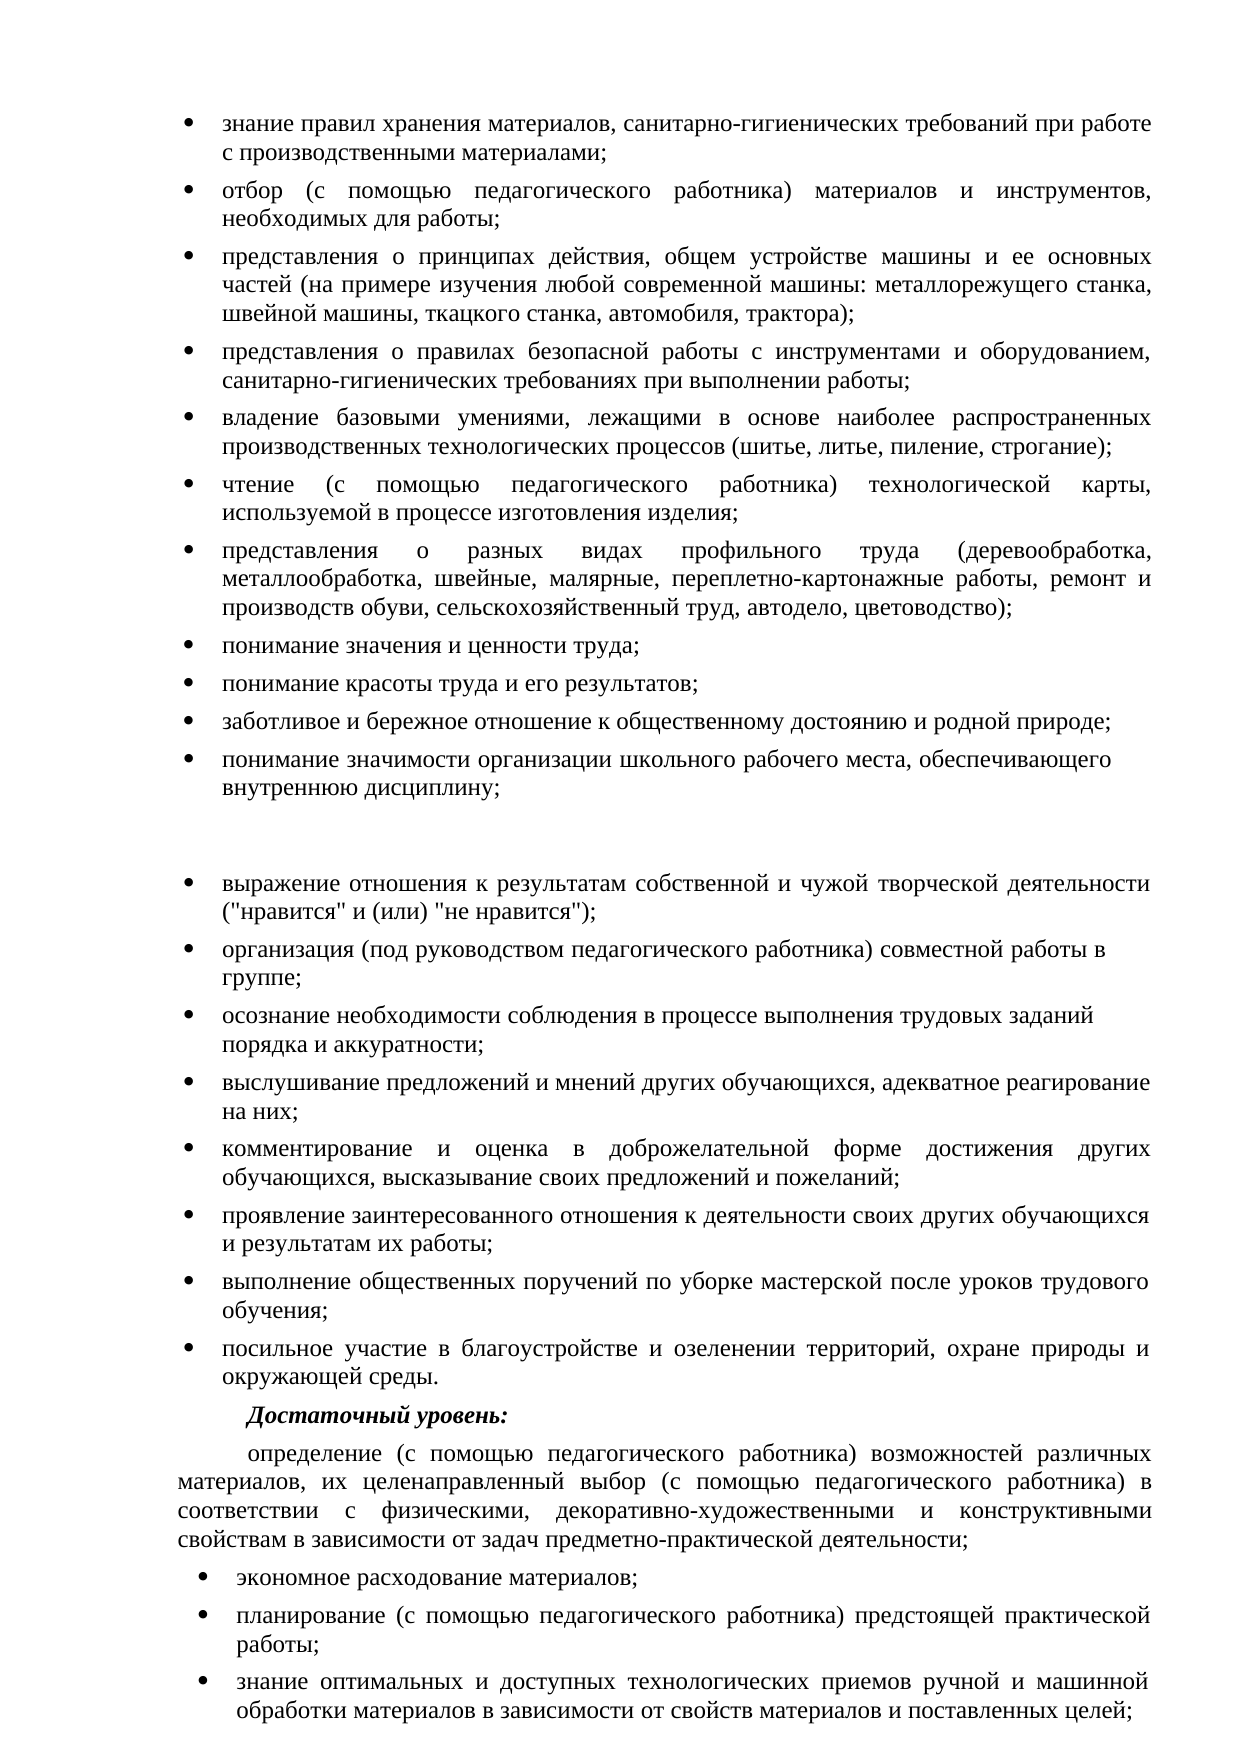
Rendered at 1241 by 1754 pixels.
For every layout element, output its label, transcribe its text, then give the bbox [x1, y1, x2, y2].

list представления о разных видах профильного труда (деревообработка, металлообработка, швейные, малярные, переплетно-картонажные работы, ремонт и производств обуви, сельскохозяйственный труд, автодело, цветоводство); [184, 536, 1152, 620]
list понимание красоты труда и его результатов; [184, 668, 1167, 697]
list экономное расходование материалов; [199, 1562, 1167, 1591]
list осознание необходимости соблюдения в процессе выполнения трудовых заданий порядка и аккуратности; [184, 1001, 1151, 1058]
list выражение отношения к результатам собственной и чужой творческой деятельности ("нравится" и (или) "не нравится"); [184, 868, 1152, 925]
list представления о правилах безопасной работы с инструментами и оборудованием, санитарно-гигиенических требованиях при выполнении работы; [184, 336, 1151, 394]
list комментирование и оценка в доброжелательной форме достижения других обучающихся, высказывание своих предложений и пожеланий; [184, 1134, 1151, 1191]
list владение базовыми умениями, лежащими в основе наиболее распространенных производственных технологических процессов (шитье, литье, пиление, строгание); [184, 403, 1152, 459]
text определение (с помощью педагогического работника) возможностей различных материалов, их целенаправленный выбор (с помощью педагогического работника) в соответствии с физическими, декоративно-художественными и конструктивными свойствам в зависимости от задач предметно-практической деятельности; [177, 1438, 1152, 1553]
subtitle Достаточный уровень: [247, 1400, 1167, 1429]
list представления о принципах действия, общем устройстве машины и ее основных частей (на примере изучения любой современной машины: металлорежущего станка, швейной машины, ткацкого станка, автомобиля, трактора); [184, 242, 1152, 326]
list знание оптимальных и доступных технологических приемов ручной и машинной обработки материалов в зависимости от свойств материалов и поставленных целей; [199, 1667, 1151, 1723]
list посильное участие в благоустройстве и озеленении территорий, охране природы и окружающей среды. [184, 1333, 1151, 1390]
list понимание значимости организации школьного рабочего места, обеспечивающего внутреннюю дисциплину; [184, 745, 1151, 801]
list заботливое и бережное отношение к общественному достоянию и родной природе; [184, 706, 1167, 735]
list проявление заинтересованного отношения к деятельности своих других обучающихся и результатам их работы; [184, 1201, 1152, 1257]
list понимание значения и ценности труда; [184, 630, 1167, 659]
list знание правил хранения материалов, санитарно-гигиенических требований при работе с производственными материалами; [184, 108, 1152, 166]
list выполнение общественных поручений по уборке мастерской после уроков трудового обучения; [184, 1266, 1152, 1324]
list планирование (с помощью педагогического работника) предстоящей практической работы; [199, 1600, 1151, 1657]
list организация (под руководством педагогического работника) совместной работы в группе; [184, 935, 1151, 991]
list отбор (с помощью педагогического работника) материалов и инструментов, необходимых для работы; [184, 176, 1152, 232]
list чтение (с помощью педагогического работника) технологической карты, используемой в процессе изготовления изделия; [184, 470, 1152, 526]
list выслушивание предложений и мнений других обучающихся, адекватное реагирование на них; [184, 1067, 1152, 1124]
